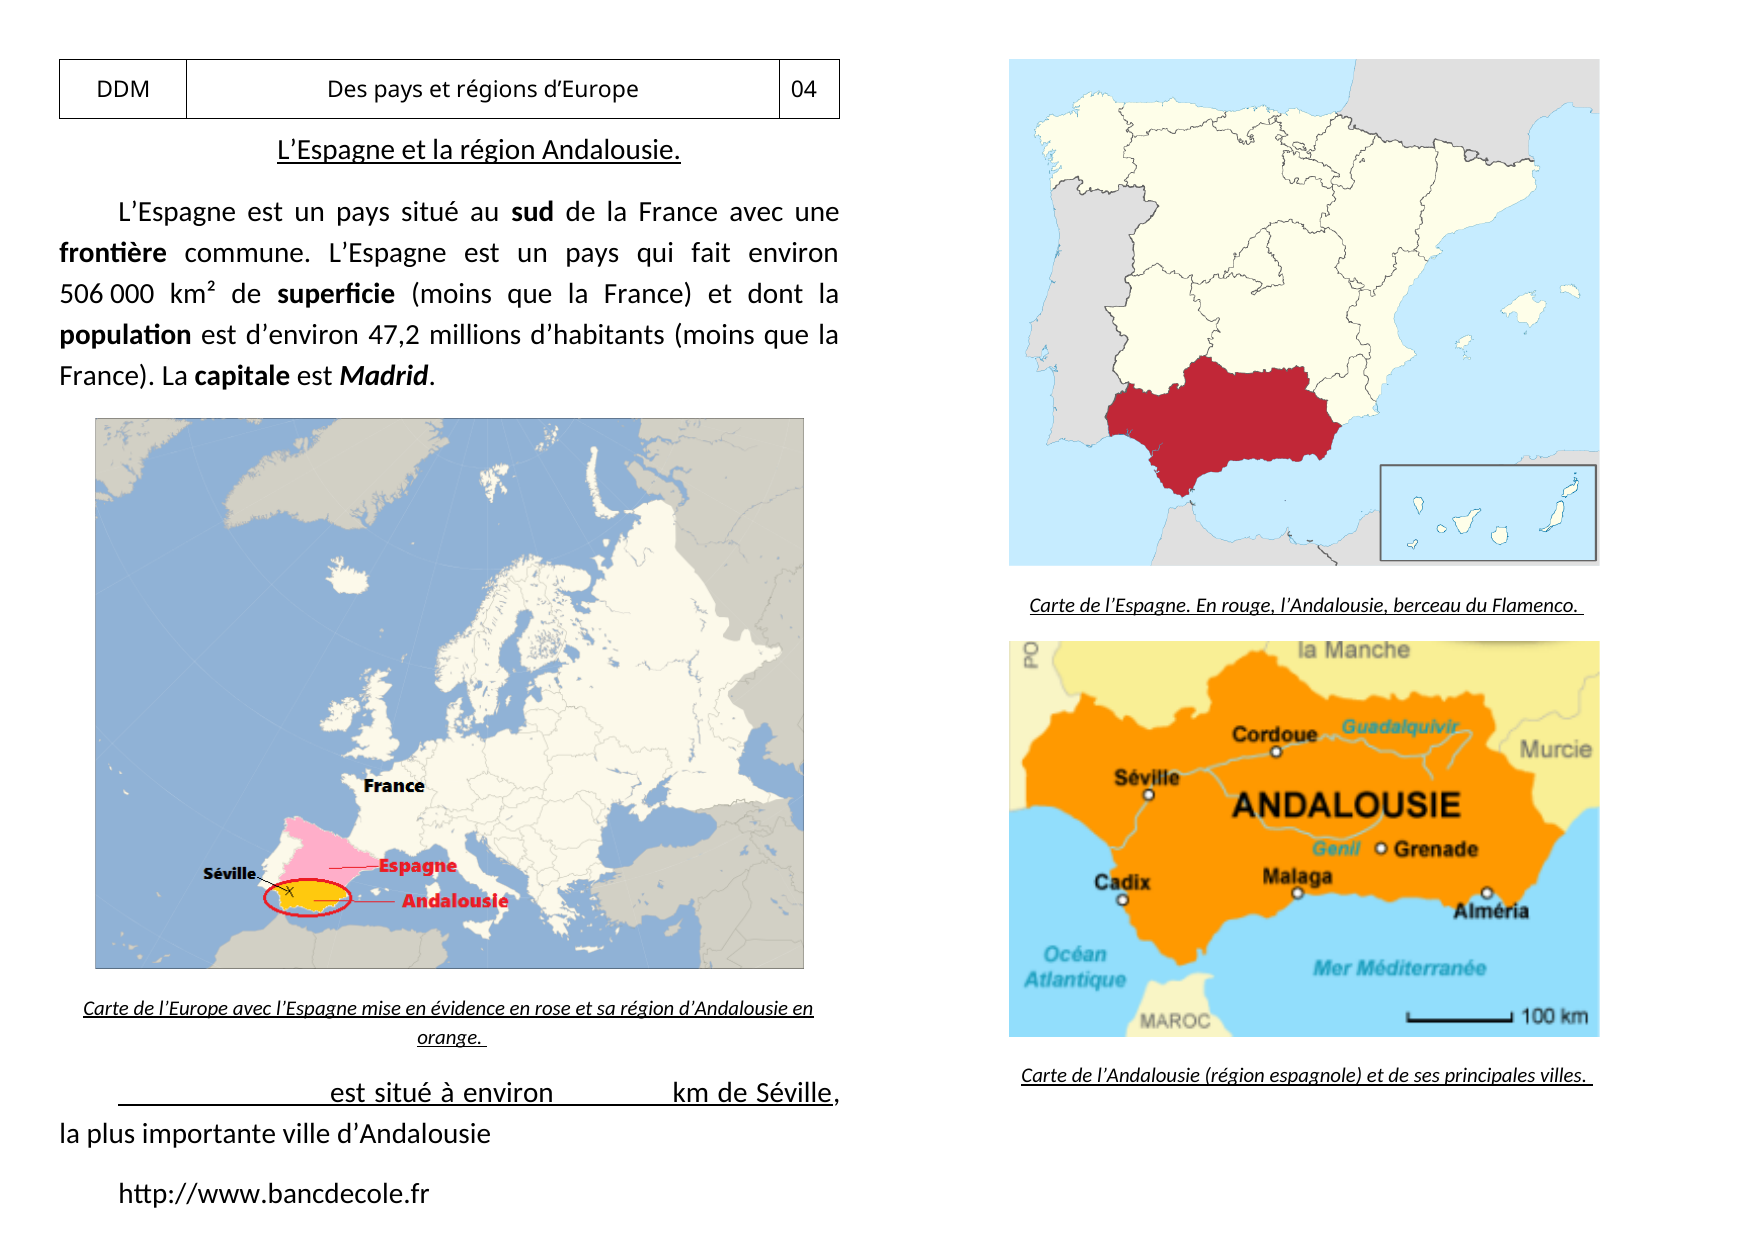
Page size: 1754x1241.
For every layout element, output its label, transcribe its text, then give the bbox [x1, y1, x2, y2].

text Carte de l’Andalousie (région espagnole) et de ses principales villes. [914, 1063, 1695, 1088]
table_header Des pays et régions d’Europe [187, 60, 779, 118]
text L’Espagne est un pays situé au sud de la France avec une frontière commune. L’Espagne est un pays qui fait environ 506 000 km² de superficie (moins que la France) et dont la population est d’environ 47,2 millions d’habitants (moins que la France). La capitale est Madrid. [59, 193, 840, 392]
picture [1009, 59, 1600, 566]
text ______________ est situé à environ _______ km de Séville, la plus importante ville d’Andalousie [59, 1074, 840, 1151]
text Carte de l’Espagne. En rouge, l’Andalousie, berceau du Flamenco. [914, 592, 1695, 617]
picture [95, 418, 804, 969]
text L’Espagne et la région Andalousie. [59, 131, 840, 167]
picture [1009, 641, 1600, 1037]
table_header DDM [60, 60, 186, 118]
text Carte de l’Europe avec l’Espagne mise en évidence en rose et sa région d’Andalousie en orange. [59, 995, 840, 1049]
table_header 04 [780, 60, 839, 118]
